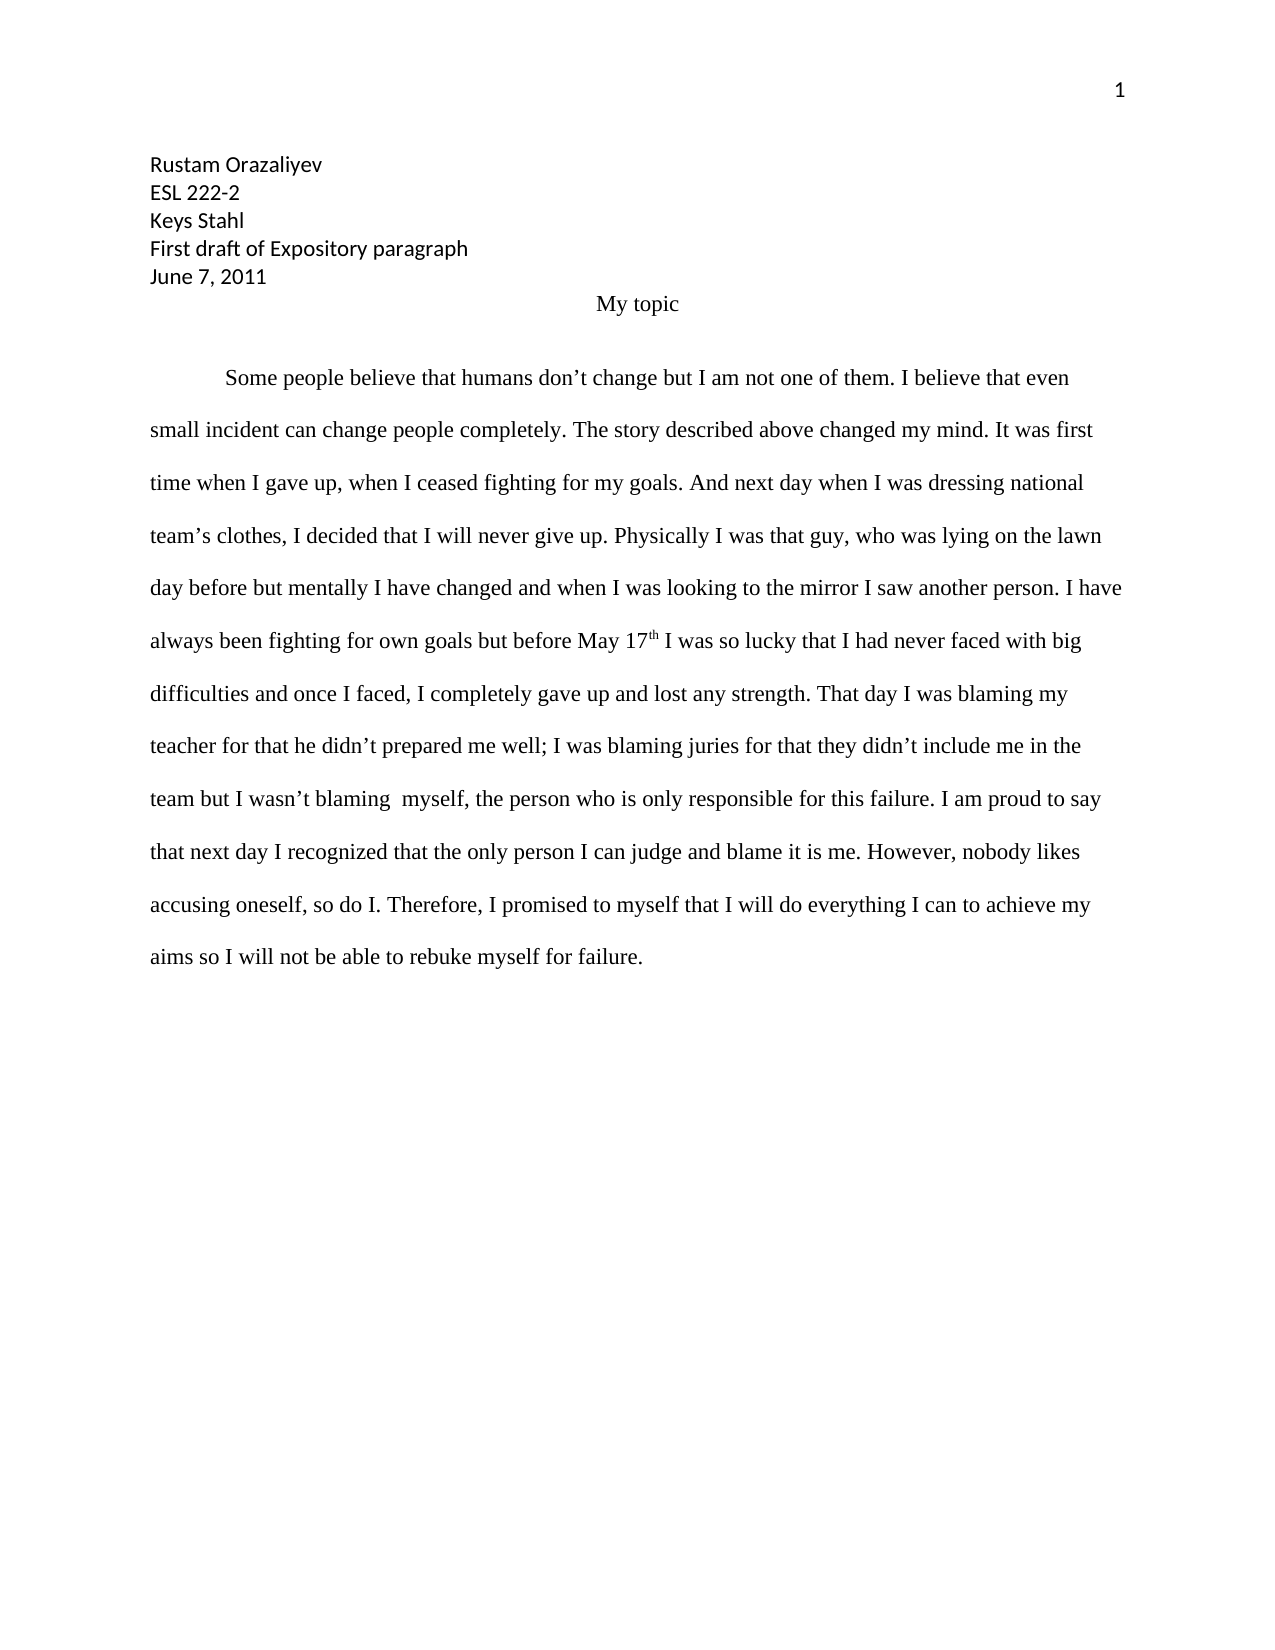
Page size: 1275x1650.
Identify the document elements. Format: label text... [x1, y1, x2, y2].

text My topic [150, 290, 1125, 316]
text Some people believe that humans don’t change but I am not one of them. I believe that even small incident can change people completely. The story described above changed my mind. It was first time when I gave up, when I ceased fighting for my goals. And next day when I was dressing national team’s clothes, I decided that I will never give up. Physically I was that guy, who was lying on the lawn day before but mentally I have changed and when I was looking to the mirror I saw another person. I have always been fighting for own goals but before May 17th I was so lucky that I had never faced with big difficulties and once I faced, I completely gave up and lost any strength. That day I was blaming my teacher for that he didn’t prepared me well; I was blaming juries for that they didn’t include me in the team but I wasn’t blaming myself, the person who is only responsible for this failure. I am proud to say that next day I recognized that the only person I can judge and blame it is me. However, nobody likes accusing oneself, so do I. Therefore, I promised to myself that I will do everything I can to achieve my aims so I will not be able to rebuke myself for failure. [150, 364, 1125, 970]
text First draft of Expository paragraph [150, 234, 1125, 262]
text Keys Stahl [150, 206, 1125, 234]
text June 7, 2011 [150, 262, 1125, 290]
text Rustam Orazaliyev [150, 150, 1125, 178]
text ESL 222-2 [150, 178, 1125, 206]
